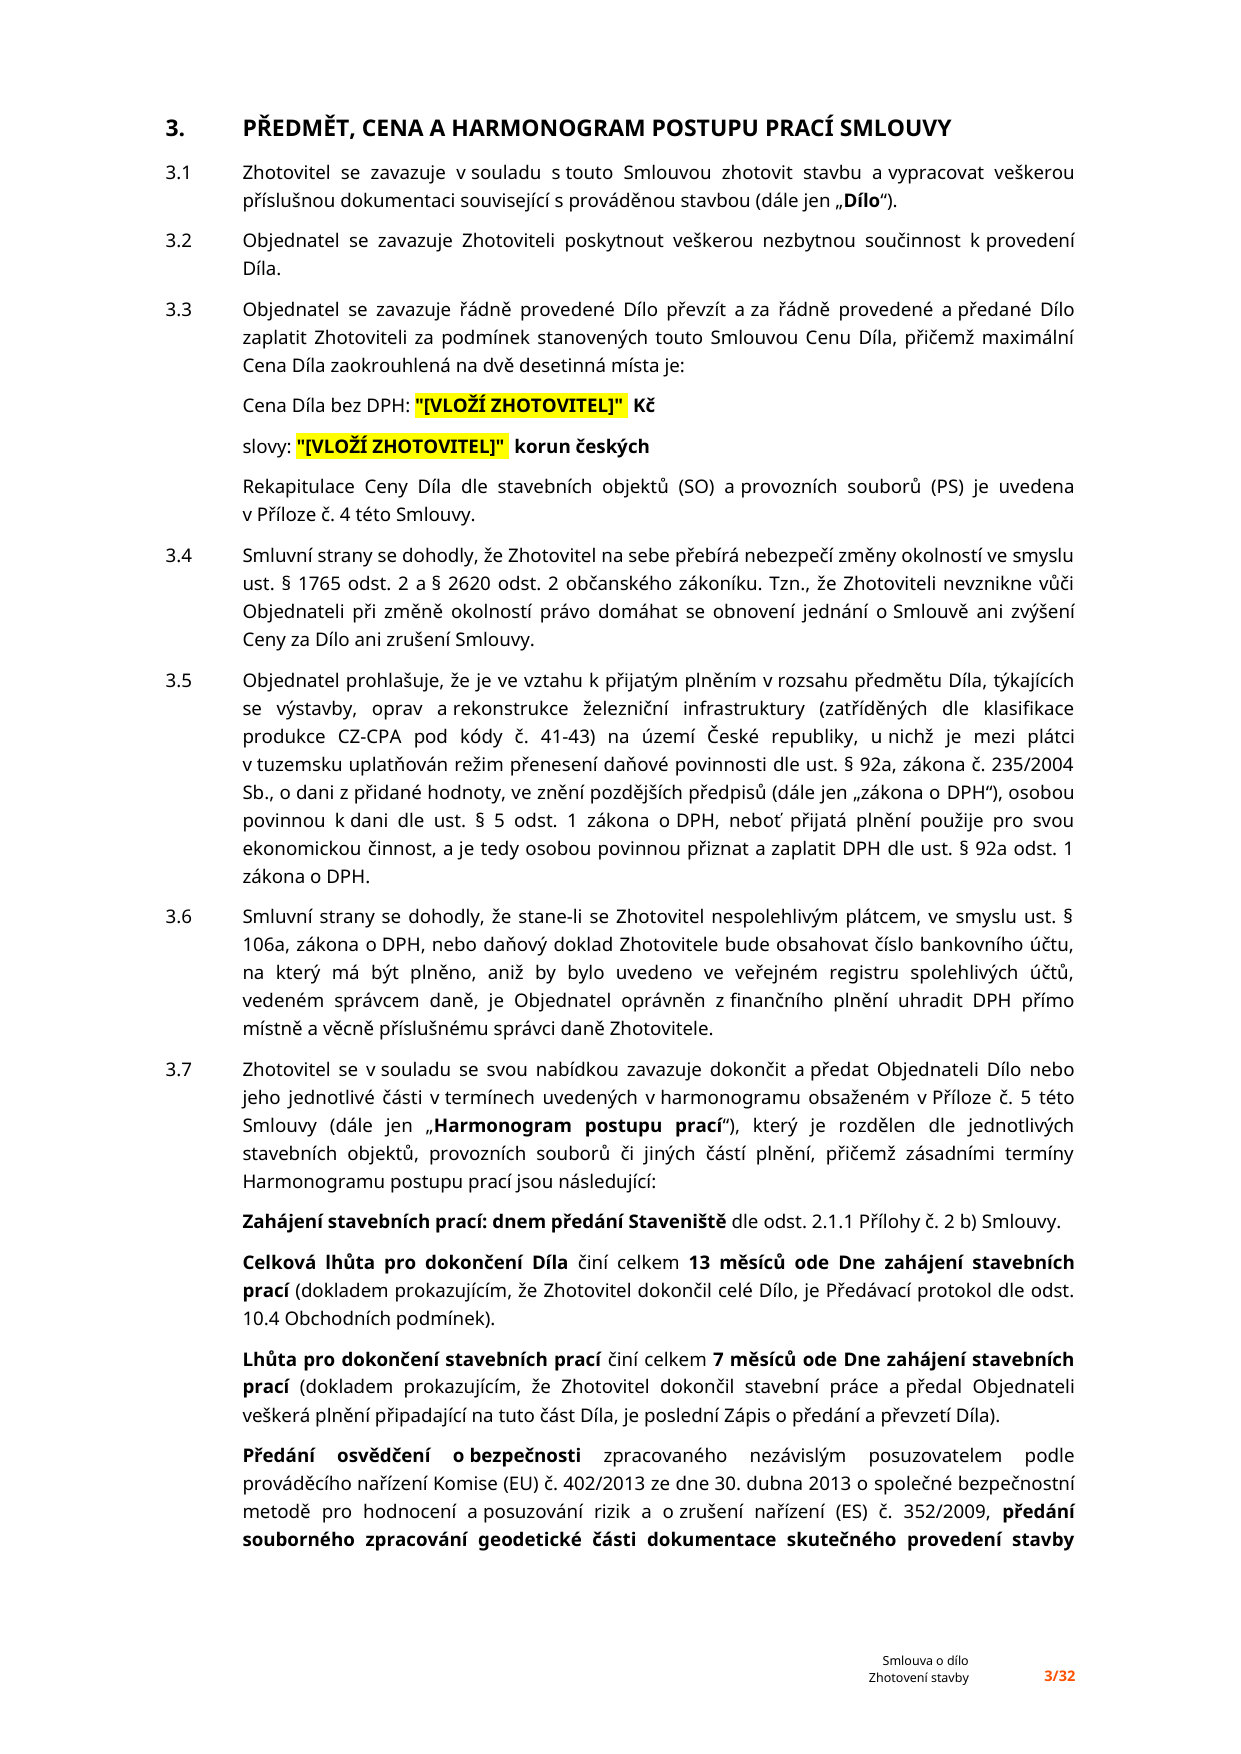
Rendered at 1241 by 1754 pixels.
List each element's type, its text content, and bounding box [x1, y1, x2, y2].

text Celková lhůta pro dokončení Díla činí celkem 13 měsíců ode Dne zahájení stavebních prací (dokladem prokazujícím, že Zhotovitel dokončil celé Dílo, je Předávací protokol dle odst. 10.4 Obchodních podmínek). [242, 1249, 1075, 1331]
text slovy: korun českých [242, 433, 296, 459]
text Smluvní strany se dohodly, že stane-li se Zhotovitel nespolehlivým plátcem, ve smyslu ust. § 106a, zákona o DPH, nebo daňový doklad Zhotovitele bude obsahovat číslo bankovního účtu, na který má být plněno, aniž by bylo uvedeno ve veřejném registru spolehlivých účtů, vedeném správcem daně, je Objednatel oprávněn z finančního plnění uhradit DPH přímo místně a věcně příslušnému správci daně Zhotovitele. [165, 903, 1075, 1041]
text Smluvní strany se dohodly, že Zhotovitel na sebe přebírá nebezpečí změny okolností ve smyslu ust. § 1765 odst. 2 a § 2620 odst. 2 občanského zákoníku. Tzn., že Zhotoviteli nevznikne vůči Objednateli při změně okolností právo domáhat se obnovení jednání o Smlouvě ani zvýšení Ceny za Dílo ani zrušení Smlouvy. [165, 542, 1075, 652]
text Rekapitulace Ceny Díla dle stavebních objektů (SO) a provozních souborů (PS) je uvedena v Příloze č. 4 této Smlouvy. [242, 474, 1075, 527]
text Objednatel se zavazuje Zhotoviteli poskytnout veškerou nezbytnou součinnost k provedení Díla. [165, 228, 1075, 281]
text Cena Díla bez DPH: Kč [242, 393, 415, 418]
text Lhůta pro dokončení stavebních prací činí celkem 7 měsíců ode Dne zahájení stavebních prací (dokladem prokazujícím, že Zhotovitel dokončil stavební práce a předal Objednateli veškerá plnění připadající na tuto část Díla, je poslední Zápis o předání a převzetí Díla). [242, 1346, 1075, 1427]
text Zhotovitel se v souladu se svou nabídkou zavazuje dokončit a předat Objednateli Dílo nebo jeho jednotlivé části v termínech uvedených v harmonogramu obsaženém v Příloze č. 5 této Smlouvy (dále jen „Harmonogram postupu prací“), který je rozdělen dle jednotlivých stavebních objektů, provozních souborů či jiných částí plnění, přičemž zásadními termíny Harmonogramu postupu prací jsou následující: [165, 1056, 1075, 1194]
text Zhotovitel se zavazuje v souladu s touto Smlouvou zhotovit stavbu a vypracovat veškerou příslušnou dokumentaci související s prováděnou stavbou (dále jen „Dílo“). [165, 159, 1075, 213]
text Zahájení stavebních prací: dnem předání Staveniště dle odst. 2.1.1 Přílohy č. 2 b) Smlouvy. [242, 1209, 1075, 1234]
text Objednatel se zavazuje řádně provedené Dílo převzít a za řádně provedené a předané Dílo zaplatit Zhotoviteli za podmínek stanovených touto Smlouvou Cenu Díla, přičemž maximální Cena Díla zaokrouhlená na dvě desetinná místa je: [165, 296, 1075, 378]
text PŘEDMĚT, CENA A HARMONOGRAM POSTUPU PRACÍ SMLOUVY [165, 112, 1075, 143]
text slovy: korun českých [509, 433, 1075, 459]
text Objednatel prohlašuje, že je ve vztahu k přijatým plněním v rozsahu předmětu Díla, týkajících se výstavby, oprav a rekonstrukce železniční infrastruktury (zatříděných dle klasifikace produkce CZ-CPA pod kódy č. 41-43) na území České republiky, u nichž je mezi plátci v tuzemsku uplatňován režim přenesení daňové povinnosti dle ust. § 92a, zákona č. 235/2004 Sb., o dani z přidané hodnoty, ve znění pozdějších předpisů (dále jen „zákona o DPH“), osobou povinnou k dani dle ust. § 5 odst. 1 zákona o DPH, neboť přijatá plnění použije pro svou ekonomickou činnost, a je tedy osobou povinnou přiznat a zaplatit DPH dle ust. § 92a odst. 1 zákona o DPH. [165, 667, 1075, 888]
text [242, 1442, 1075, 1552]
text Cena Díla bez DPH: Kč [628, 393, 1075, 418]
